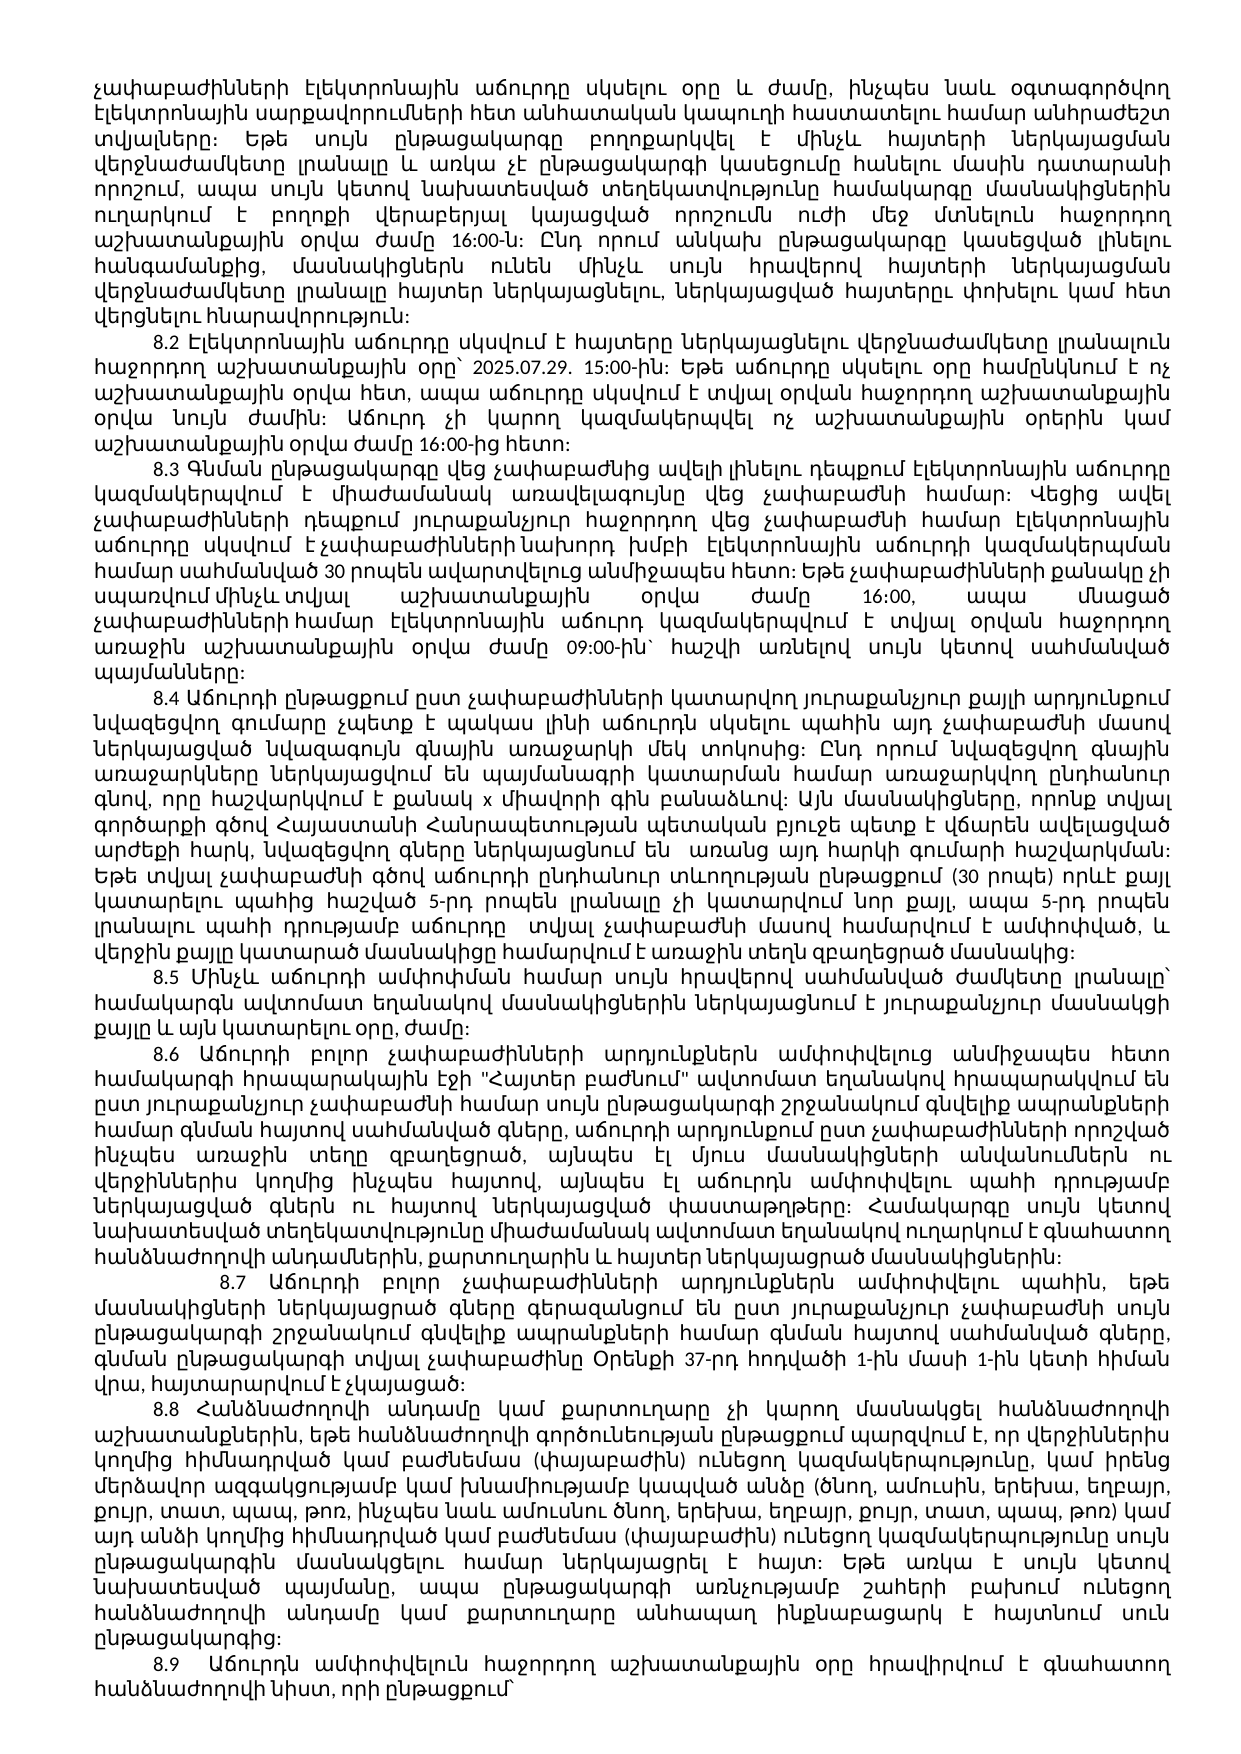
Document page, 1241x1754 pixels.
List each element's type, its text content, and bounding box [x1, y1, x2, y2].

text 8.9 Աճուրդն ամփոփվելուն հաջորդող աշխատանքային օրը հրավիրվում է գնահատող հանձնաժողովի նիստ, որի ընթացքում՝ [94, 1651, 1171, 1702]
text 8.4 Աճուրդի ընթացքում ըստ չափաբաժինների կատարվող յուրաքանչյուր քայլի արդյունքում նվազեցվող գումարը չպետք է պակաս լինի աճուրդն սկսելու պահին այդ չափաբաժնի մասով ներկայացված նվազագույն գնային առաջարկի մեկ տոկոսից: Ընդ որում նվազեցվող գնային առաջարկները ներկայացվում են պայմանագրի կատարման համար առաջարկվող ընդհանուր գնով, որը հաշվարկվում է քանակ x միավորի գին բանաձևով: Այն մասնակիցները, որոնք տվյալ գործարքի գծով Հայաստանի Հանրապետության պետական բյուջե պետք է վճարեն ավելացված արժեքի հարկ, նվազեցվող գները ներկայացնում են առանց այդ հարկի գումարի հաշվարկման: Եթե տվյալ չափաբաժնի գծով աճուրդի ընդհանուր տևողության ընթացքում (30 րոպե) որևէ քայլ կատարելու պահից հաշված 5-րդ րոպեն լրանալը չի կատարվում նոր քայլ, ապա 5-րդ րոպեն լրանալու պահի դրությամբ աճուրդը տվյալ չափաբաժնի մասով համարվում է ամփոփված, և վերջին քայլը կատարած մասնակիցը համարվում է առաջին տեղն զբաղեցրած մասնակից: [94, 685, 1171, 964]
text 8.5 Մինչև աճուրդի ամփոփման համար սույն հրավերով սահմանված ժամկետը լրանալը՝ համակարգն ավտոմատ եղանակով մասնակիցներին ներկայացնում է յուրաքանչյուր մասնակցի քայլը և այն կատարելու օրը, ժամը: [94, 964, 1171, 1041]
text 8.7 Աճուրդի բոլոր չափաբաժինների արդյունքներն ամփոփվելու պահին, եթե մասնակիցների ներկայացրած գները գերազանցում են ըստ յուրաքանչյուր չափաբաժնի սույն ընթացակարգի շրջանակում գնվելիք ապրանքների համար գնման հայտով սահմանված գները, գնման ընթացակարգի տվյալ չափաբաժինը Օրենքի 37-րդ հոդվածի 1-ին մասի 1-ին կետի հիման վրա, հայտարարվում է չկայացած: [94, 1269, 1171, 1397]
text 8.3 Գնման ընթացակարգը վեց չափաբաժնից ավելի լինելու դեպքում էլեկտրոնային աճուրդը կազմակերպվում է միաժամանակ առավելագույնը վեց չափաբաժնի համար: Վեցից ավել չափաբաժինների դեպքում յուրաքանչյուր հաջորդող վեց չափաբաժնի համար էլեկտրոնային աճուրդը սկսվում է չափաբաժինների նախորդ խմբի էլեկտրոնային աճուրդի կազմակերպման համար սահմանված 30 րոպեն ավարտվելուց անմիջապես հետո: Եթե չափաբաժինների քանակը չի սպառվում մինչև տվյալ աշխատանքային օրվա ժամը 16։00, ապա մնացած չափաբաժինների համար էլեկտրոնային աճուրդ կազմակերպվում է տվյալ օրվան հաջորդող առաջին աշխատանքային օրվա ժամը 09:00-ին` հաշվի առնելով սույն կետով սահմանված պայմանները: [94, 456, 1171, 685]
text 8.6 Աճուրդի բոլոր չափաբաժինների արդյունքներն ամփոփվելուց անմիջապես հետո համակարգի հրապարակային էջի "Հայտեր բաժնում" ավտոմատ եղանակով հրապարակվում են ըստ յուրաքանչյուր չափաբաժնի համար սույն ընթացակարգի շրջանակում գնվելիք ապրանքների համար գնման հայտով սահմանված գները, աճուրդի արդյունքում ըստ չափաբաժինների որոշված ինչպես առաջին տեղը զբաղեցրած, այնպես էլ մյուս մասնակիցների անվանումներն ու վերջիններիս կողմից ինչպես հայտով, այնպես էլ աճուրդն ամփոփվելու պահի դրությամբ ներկայացված գներն ու հայտով ներկայացված փաստաթղթերը: Համակարգը սույն կետով նախատեսված տեղեկատվությունը միաժամանակ ավտոմատ եղանակով ուղարկում է գնահատող հանձնաժողովի անդամներին, քարտուղարին և հայտեր ներկայացրած մասնակիցներին: [94, 1041, 1171, 1269]
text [94, 75, 1171, 329]
text 8.8 Հանձնաժողովի անդամը կամ քարտուղարը չի կարող մասնակցել հանձնաժողովի աշխատանքներին, եթե հանձնաժողովի գործունեության ընթացքում պարզվում է, որ վերջիններիս կողմից հիմնադրված կամ բաժնեմաս (փայաբաժին) ունեցող կազմակերպությունը, կամ իրենց մերձավոր ազգակցությամբ կամ խնամիությամբ կապված անձը (ծնող, ամուսին, երեխա, եղբայր, քույր, տատ, պապ, թոռ, ինչպես նաև ամուսնու ծնող, երեխա, եղբայր, քույր, տատ, պապ, թոռ) կամ այդ անձի կողմից հիմնադրված կամ բաժնեմաս (փայաբաժին) ունեցող կազմակերպությունը սույն ընթացակարգին մասնակցելու համար ներկայացրել է հայտ: Եթե առկա է սույն կետով նախատեսված պայմանը, ապա ընթացակարգի առնչությամբ շահերի բախում ունեցող հանձնաժողովի անդամը կամ քարտուղարը անհապաղ ինքնաբացարկ է հայտնում սուն ընթացակարգից: [94, 1397, 1171, 1651]
text 8.2 Էլեկտրոնային աճուրդը սկսվում է հայտերը ներկայացնելու վերջնաժամկետը լրանալուն հաջորդող աշխատանքային օրը՝ 2025.07.29. 15:00 -ին: Եթե աճուրդը սկսելու օրը համընկնում է ոչ աշխատանքային օրվա հետ, ապա աճուրդը սկսվում է տվյալ օրվան հաջորդող աշխատանքային օրվա նույն ժամին: Աճուրդ չի կարող կազմակերպվել ոչ աշխատանքային օրերին կամ աշխատանքային օրվա ժամը 16։00-ից հետո: [94, 329, 1171, 456]
